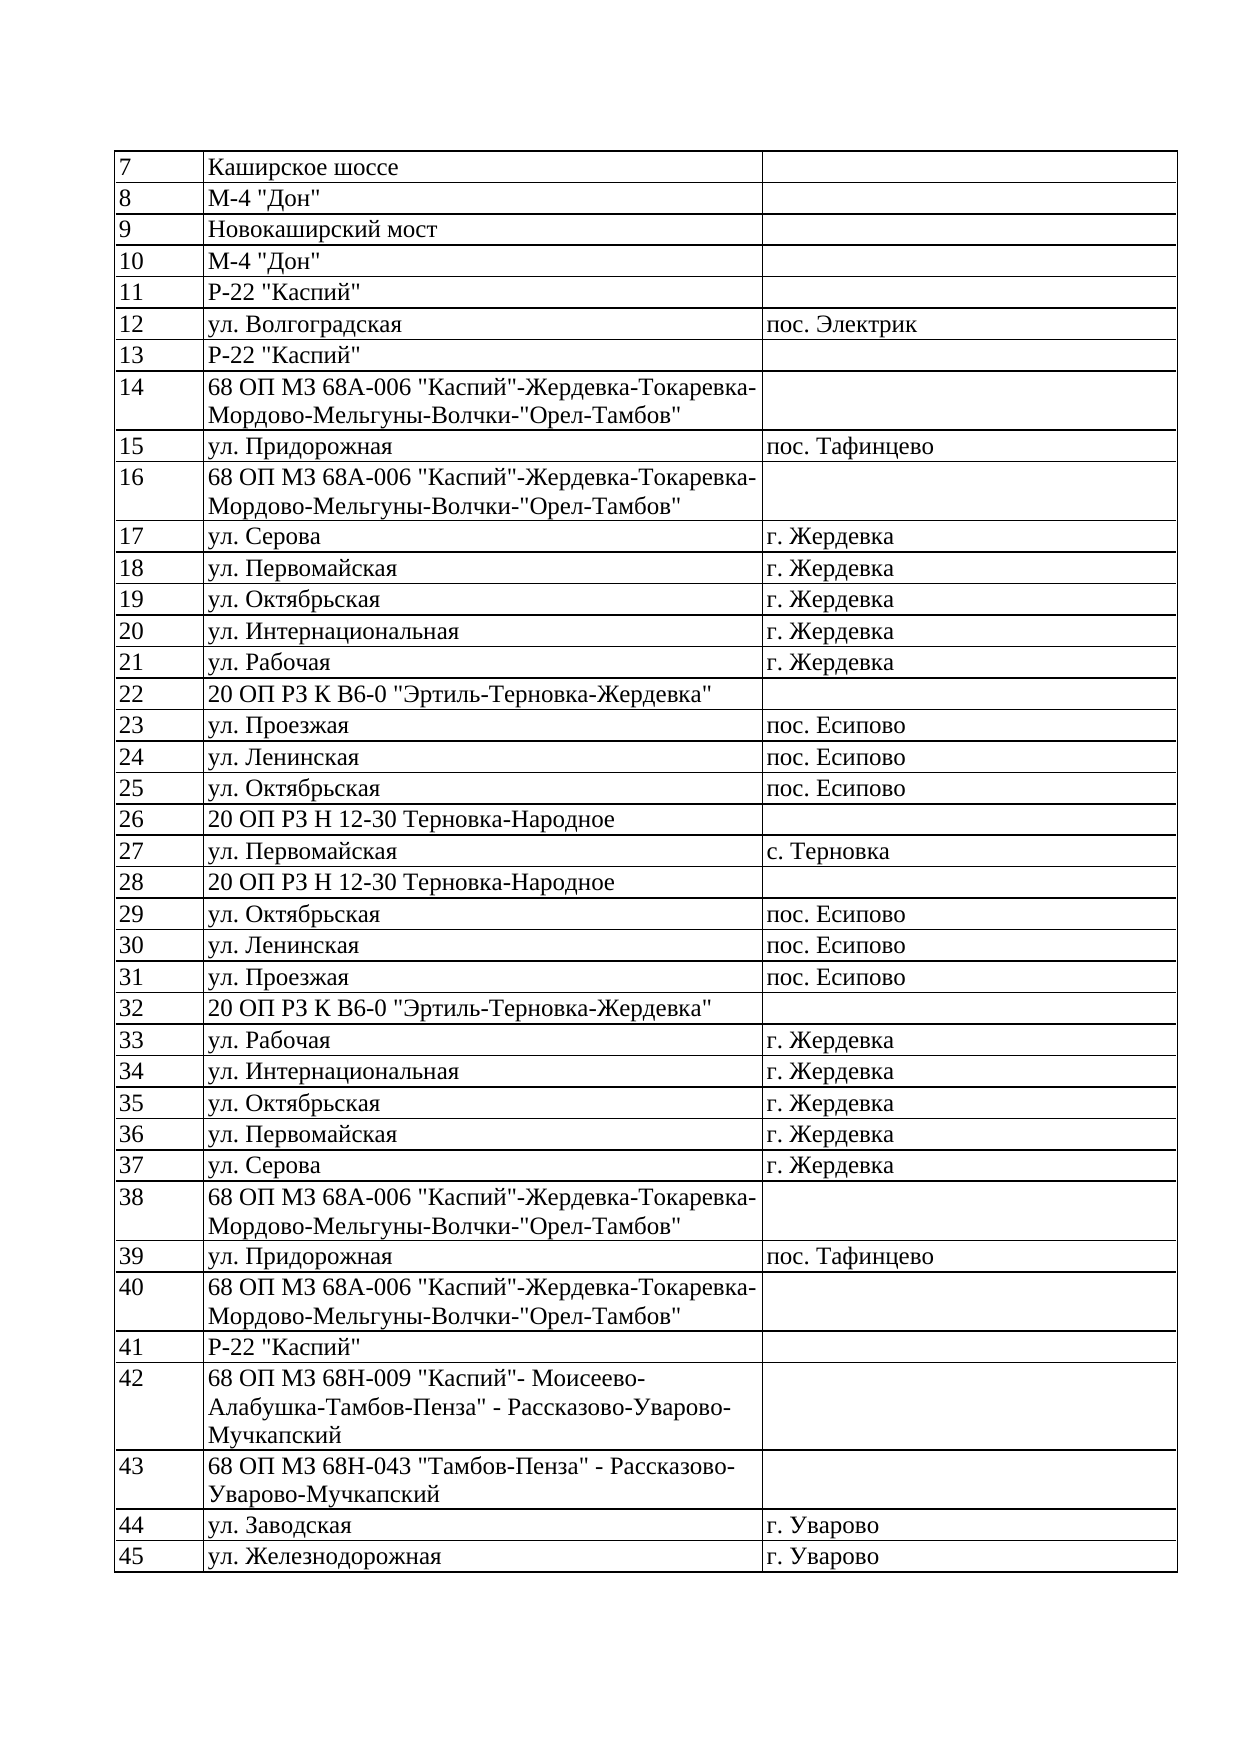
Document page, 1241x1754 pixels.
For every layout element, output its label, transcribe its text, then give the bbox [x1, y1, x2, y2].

table_cell 15 [115, 430, 203, 461]
table_cell 29 [115, 898, 203, 929]
table_cell 68 ОП МЗ 68А-006 "Каспий"-Жердевка-Токаревка-Мордово-Мельгуны-Волчки-"Орел-Тамбов" [204, 372, 762, 429]
table_cell г. Жердевка [763, 1023, 1177, 1054]
table_cell г. Жердевка [763, 614, 1177, 646]
table_cell [763, 213, 1177, 244]
table_cell 17 [115, 521, 203, 551]
table_cell г. Жердевка [763, 551, 1177, 583]
table_cell пос. Тафинцево [763, 1240, 1177, 1271]
table_cell 30 [115, 930, 203, 960]
table_cell Р-22 "Каспий" [204, 1332, 762, 1361]
table_cell ул. Первомайская [204, 1119, 762, 1149]
table_cell 24 [115, 741, 203, 771]
table_cell ул. Придорожная [204, 431, 762, 461]
table_cell 68 ОП МЗ 68Н-043 "Тамбов-Пенза" - Рассказово-Уварово-Мучкапский [204, 1451, 762, 1508]
table_cell 11 [115, 277, 203, 307]
table_cell [763, 1180, 1177, 1239]
table_cell ул. Октябрьская [204, 773, 762, 803]
table_cell [763, 181, 1177, 213]
table_cell ул. Заводская [204, 1510, 762, 1540]
table_cell 20 ОП РЗ Н 12-30 Терновка-Народное [204, 867, 762, 897]
table_cell 25 [115, 773, 203, 803]
table_cell М-4 "Дон" [204, 246, 762, 276]
table_cell 20 ОП РЗ К В6-0 "Эртиль-Терновка-Жердевка" [204, 679, 762, 708]
table_cell пос. Тафинцево [763, 429, 1177, 461]
table_cell г. Жердевка [763, 1149, 1177, 1180]
table_cell пос. Есипово [763, 960, 1177, 992]
table_cell ул. Придорожная [204, 1241, 762, 1271]
table_cell 41 [115, 1331, 203, 1361]
table_cell ул. Интернациональная [204, 616, 762, 646]
table_cell 13 [115, 340, 203, 370]
table_cell 20 [115, 615, 203, 646]
table_cell 20 ОП РЗ К В6-0 "Эртиль-Терновка-Жердевка" [204, 993, 762, 1023]
table_cell 33 [115, 1024, 203, 1054]
table_cell ул. Серова [204, 1151, 762, 1180]
table_cell 10 [115, 245, 203, 276]
table_cell М-4 "Дон" [204, 183, 762, 213]
table_cell 20 ОП РЗ Н 12-30 Терновка-Народное [204, 805, 762, 834]
table_cell ул. Октябрьская [204, 899, 762, 929]
table_cell 35 [115, 1087, 203, 1117]
table_cell ул. Октябрьская [204, 1088, 762, 1117]
table_cell 31 [115, 961, 203, 992]
table_cell 36 [115, 1119, 203, 1149]
table_cell 21 [115, 647, 203, 677]
table_cell Каширское шоссе [204, 152, 762, 181]
table_cell г. Уварово [763, 1508, 1177, 1540]
table_cell пос. Есипово [763, 897, 1177, 929]
table_cell ул. Проезжая [204, 962, 762, 992]
table_cell ул. Волгоградская [204, 309, 762, 339]
table_cell 38 [115, 1181, 203, 1239]
table_cell ул. Первомайская [204, 553, 762, 583]
table_cell ул. Серова [204, 521, 762, 551]
table_cell ул. Октябрьская [204, 584, 762, 614]
table_cell [763, 244, 1177, 276]
table_cell ул. Проезжая [204, 710, 762, 740]
table_cell [763, 866, 1177, 897]
table_cell 45 [115, 1541, 203, 1571]
table_cell Р-22 "Каспий" [204, 340, 762, 370]
table_cell 14 [115, 371, 203, 429]
table_cell пос. Есипово [763, 771, 1177, 803]
table_cell г. Жердевка [763, 583, 1177, 614]
table_cell г. Жердевка [763, 1086, 1177, 1117]
table_cell 8 [115, 183, 203, 213]
table_cell 44 [115, 1509, 203, 1540]
table_cell пос. Электрик [763, 307, 1177, 339]
table_cell ул. Ленинская [204, 930, 762, 960]
table_cell [763, 339, 1177, 370]
table_cell [763, 803, 1177, 834]
table_cell 34 [115, 1056, 203, 1086]
table_cell ул. Рабочая [204, 1025, 762, 1054]
table_cell [763, 461, 1177, 520]
table_cell с. Терновка [763, 834, 1177, 866]
table_cell 68 ОП МЗ 68А-006 "Каспий"-Жердевка-Токаревка-Мордово-Мельгуны-Волчки-"Орел-Тамбов" [204, 1182, 762, 1239]
table_cell г. Жердевка [763, 1055, 1177, 1086]
table_cell 12 [115, 308, 203, 339]
table_cell [763, 152, 1177, 181]
table_cell г. Жердевка [763, 1118, 1177, 1149]
table_cell г. Уварово [763, 1540, 1177, 1571]
table_cell [763, 1271, 1177, 1330]
table_cell [763, 1449, 1177, 1508]
table_cell 19 [115, 584, 203, 614]
table_cell 7 [115, 152, 203, 181]
table_cell 68 ОП МЗ 68Н-009 "Каспий"- Моисеево-Алабушка-Тамбов-Пенза" - Рассказово-Уварово-Мучкапский [204, 1363, 762, 1449]
table_cell Р-22 "Каспий" [204, 277, 762, 307]
table_cell 32 [115, 993, 203, 1023]
table_cell 26 [115, 804, 203, 834]
table_cell 43 [115, 1450, 203, 1508]
table_cell 22 [115, 678, 203, 708]
table_cell пос. Есипово [763, 929, 1177, 960]
table_cell 18 [115, 552, 203, 583]
table_cell Новокаширский мост [204, 215, 762, 244]
table_cell ул. Железнодорожная [204, 1541, 762, 1571]
table_cell ул. Ленинская [204, 742, 762, 771]
table_cell г. Жердевка [763, 646, 1177, 677]
table_cell 9 [115, 214, 203, 244]
table_cell ул. Первомайская [204, 836, 762, 866]
table_cell [763, 1330, 1177, 1361]
table_cell ул. Интернациональная [204, 1056, 762, 1086]
table_cell [763, 1361, 1177, 1449]
table_cell 68 ОП МЗ 68А-006 "Каспий"-Жердевка-Токаревка-Мордово-Мельгуны-Волчки-"Орел-Тамбов" [204, 462, 762, 520]
table_cell г. Жердевка [763, 520, 1177, 551]
table_cell ул. Рабочая [204, 647, 762, 677]
table_cell 28 [115, 867, 203, 897]
table_cell 39 [115, 1241, 203, 1271]
table_cell [763, 276, 1177, 307]
table_cell [763, 370, 1177, 429]
table_cell 40 [115, 1272, 203, 1330]
table_cell 42 [115, 1363, 203, 1449]
table_cell пос. Есипово [763, 740, 1177, 771]
table_cell пос. Есипово [763, 709, 1177, 740]
table_cell 37 [115, 1150, 203, 1180]
table_cell 68 ОП МЗ 68А-006 "Каспий"-Жердевка-Токаревка-Мордово-Мельгуны-Волчки-"Орел-Тамбов" [204, 1273, 762, 1330]
table_cell 16 [115, 462, 203, 520]
table_cell [763, 992, 1177, 1023]
table_cell 23 [115, 710, 203, 740]
table_cell 27 [115, 835, 203, 866]
table_cell [763, 677, 1177, 708]
